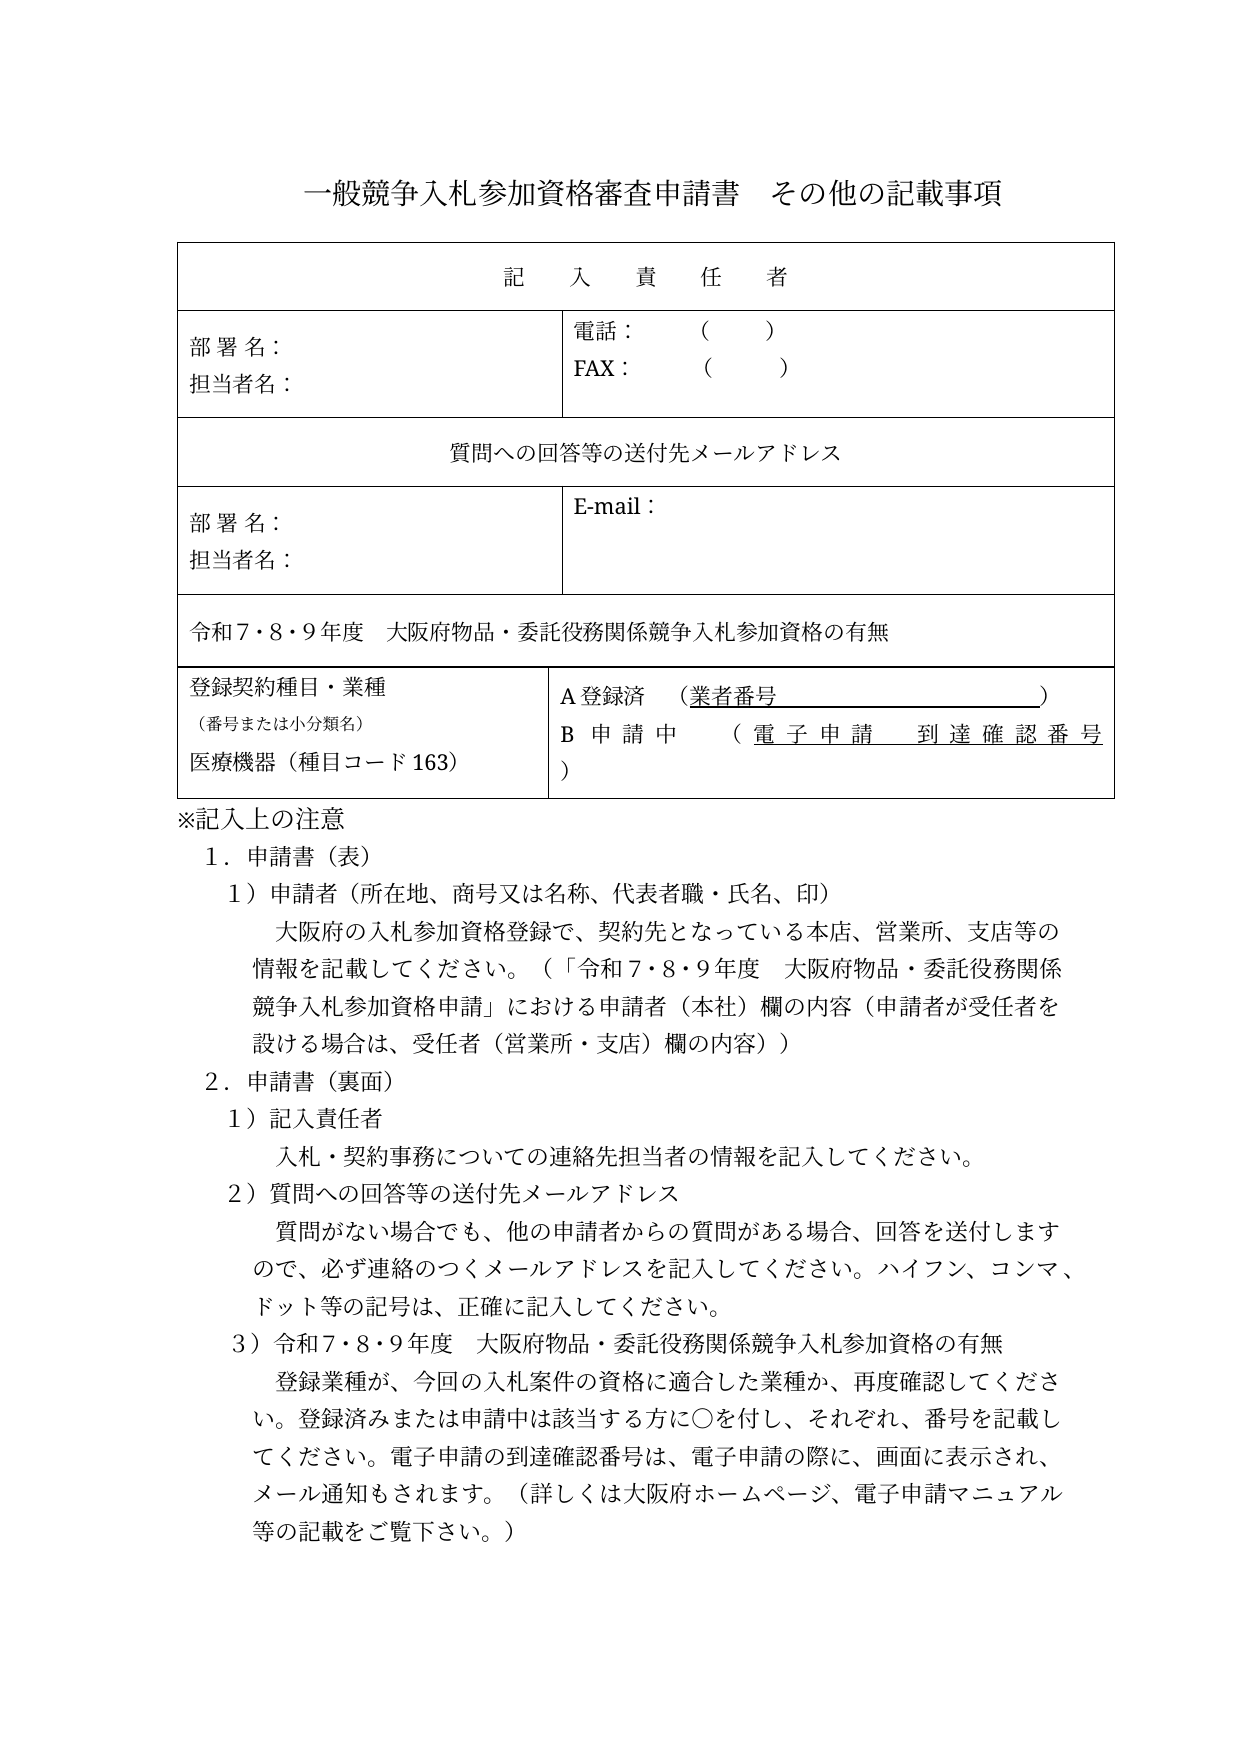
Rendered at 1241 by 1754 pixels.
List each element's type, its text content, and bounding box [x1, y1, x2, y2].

table_cell 質問への回答等の送付先メールアドレス [178, 418, 1114, 486]
table_cell E-mail： [563, 487, 1114, 594]
text １）申請者（所在地、商号又は名称、代表者職・氏名、印） [177, 874, 1063, 911]
text ２．申請書（裏面） [177, 1061, 1063, 1099]
text 入札・契約事務についての連絡先担当者の情報を記入してください。 [252, 1136, 1063, 1174]
text ※記入上の注意 [177, 799, 1063, 836]
text 登録業種が、今回の入札案件の資格に適合した業種か、再度確認してください。登録済みまたは申請中は該当する方に○を付し、それぞれ、番号を記載してください。電子申請の到達確認番号は、電子申請の際に、画面に表示され、メール通知もされます。（詳しくは大阪府ホームページ、電子申請マニュアル等の記載をご覧下さい。） [252, 1361, 1063, 1549]
text １）記入責任者 [177, 1099, 1063, 1136]
table_cell 部 署 名： 担当者名： [178, 311, 562, 417]
table_cell 令和７･８･９年度 大阪府物品・委託役務関係競争入札参加資格の有無 [178, 595, 1114, 666]
table_cell 登録契約種目・業種 （番号または小分類名） 医療機器（種目コード163） [178, 668, 548, 798]
text ３）令和７･８･９年度 大阪府物品・委託役務関係競争入札参加資格の有無 [227, 1324, 1063, 1361]
text １．申請書（表） [177, 836, 1063, 874]
table_cell 部 署 名： 担当者名： [178, 487, 562, 594]
text 大阪府の入札参加資格登録で、契約先となっている本店、営業所、支店等の情報を記載してください。（「令和７･８･９年度 大阪府物品・委託役務関係競争入札参加資格申請」における申請者（本社）欄の内容（申請者が受任者を設ける場合は、受任者（営業所・支店）欄の内容）） [252, 911, 1063, 1061]
table_header 記 入 責 任 者 [178, 243, 1114, 310]
text ２）質問への回答等の送付先メールアドレス [177, 1174, 1063, 1211]
table_cell 電話： （ ） FAX： （ ） [563, 311, 1114, 417]
text 質問がない場合でも、他の申請者からの質問がある場合、回答を送付しますので、必ず連絡のつくメールアドレスを記入してください。ハイフン、コンマ、ドット等の記号は、正確に記入してください。 [252, 1211, 1063, 1324]
text 一般競争入札参加資格審査申請書 その他の記載事項 [243, 154, 1063, 229]
table_cell A登録済 （業者番号 ） B申請中 （電子申請 到達確認番号 ） [549, 668, 1114, 798]
